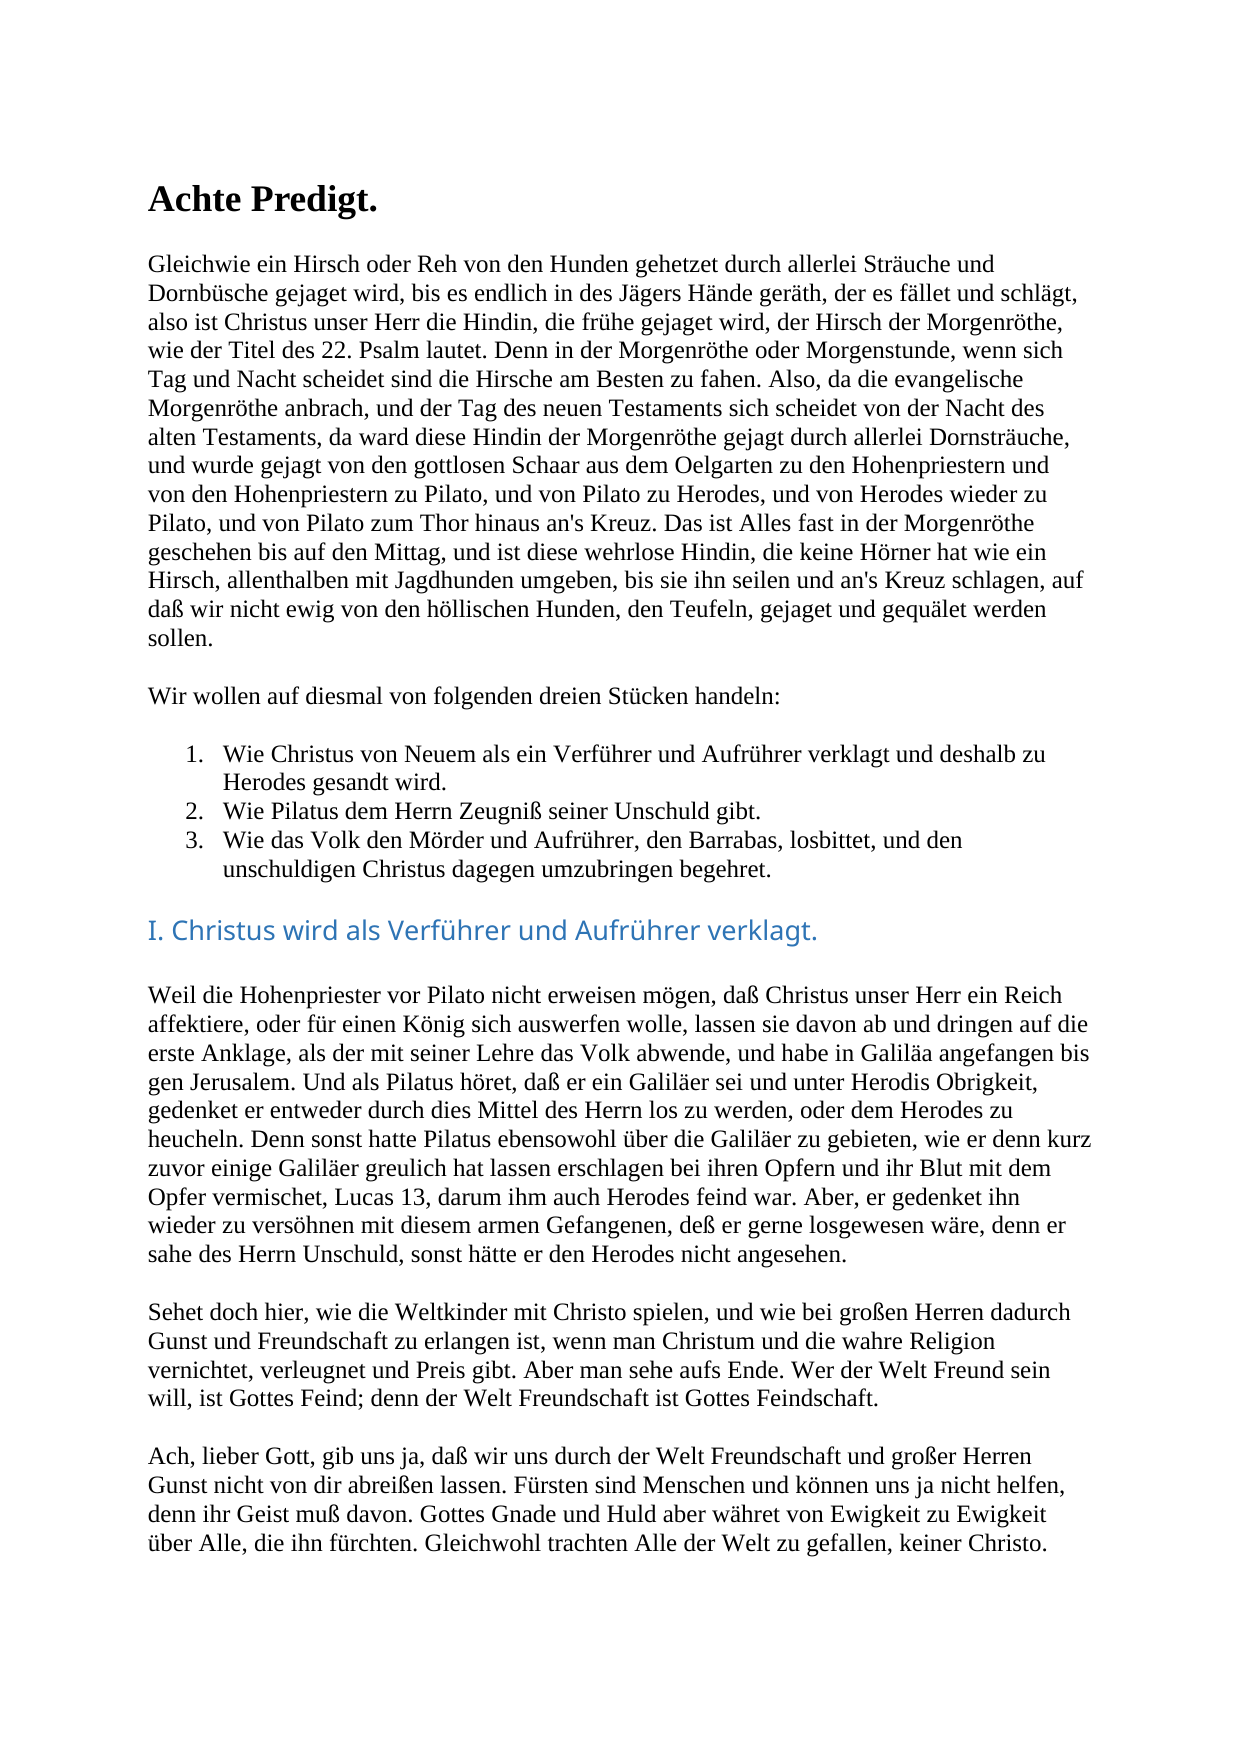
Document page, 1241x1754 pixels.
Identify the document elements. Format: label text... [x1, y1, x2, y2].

text Gleichwie ein Hirsch oder Reh von den Hunden gehetzet durch allerlei Sträuche und Dornbüsche gejaget wird, bis es endlich in des Jägers Hände geräth, der es fället und schlägt, also ist Christus unser Herr die Hindin, die frühe gejaget wird, der Hirsch der Morgenröthe, wie der Titel des 22. Psalm lautet. Denn in der Morgenröthe oder Morgenstunde, wenn sich Tag und Nacht scheidet sind die Hirsche am Besten zu fahen. Also, da die evangelische Morgenröthe anbrach, und der Tag des neuen Testaments sich scheidet von der Nacht des alten Testaments, da ward diese Hindin der Morgenröthe gejagt durch allerlei Dornsträuche, und wurde gejagt von den gottlosen Schaar aus dem Oelgarten zu den Hohenpriestern und von den Hohenpriestern zu Pilato, und von Pilato zu Herodes, und von Herodes wieder zu Pilato, und von Pilato zum Thor hinaus an's Kreuz. Das ist Alles fast in der Morgenröthe geschehen bis auf den Mittag, und ist diese wehrlose Hindin, die keine Hörner hat wie ein Hirsch, allenthalben mit Jagdhunden umgeben, bis sie ihn seilen und an's Kreuz schlagen, auf daß wir nicht ewig von den höllischen Hunden, den Teufeln, gejaget und gequälet werden sollen. [148, 249, 1093, 652]
list Wie das Volk den Mörder und Aufrührer, den Barrabas, losbittet, und den unschuldigen Christus dagegen umzubringen begehret. [185, 825, 1093, 882]
subtitle Achte Predigt. [148, 177, 1093, 220]
list Wie Pilatus dem Herrn Zeugniß seiner Unschuld gibt. [185, 796, 1093, 825]
text Sehet doch hier, wie die Weltkinder mit Christo spielen, und wie bei großen Herren dadurch Gunst und Freundschaft zu erlangen ist, wenn man Christum und die wahre Religion vernichtet, verleugnet und Preis gibt. Aber man sehe aufs Ende. Wer der Welt Freund sein will, ist Gottes Feind; denn der Welt Freundschaft ist Gottes Feindschaft. [148, 1297, 1093, 1412]
list Wie Christus von Neuem als ein Verführer und Aufrührer verklagt und deshalb zu Herodes gesandt wird. [185, 739, 1093, 796]
subtitle I. Christus wird als Verführer und Aufrührer verklagt. [148, 912, 1093, 948]
text Ach, lieber Gott, gib uns ja, daß wir uns durch der Welt Freundschaft und großer Herren Gunst nicht von dir abreißen lassen. Fürsten sind Menschen und können uns ja nicht helfen, denn ihr Geist muß davon. Gottes Gnade und Huld aber währet von Ewigkeit zu Ewigkeit über Alle, die ihn fürchten. Gleichwohl trachten Alle der Welt zu gefallen, keiner Christo. [148, 1441, 1093, 1556]
text Wir wollen auf diesmal von folgenden dreien Stücken handeln: [148, 681, 1093, 709]
text Weil die Hohenpriester vor Pilato nicht erweisen mögen, daß Christus unser Herr ein Reich affektiere, oder für einen König sich auswerfen wolle, lassen sie davon ab und dringen auf die erste Anklage, als der mit seiner Lehre das Volk abwende, und habe in Galiläa angefangen bis gen Jerusalem. Und als Pilatus höret, daß er ein Galiläer sei und unter Herodis Obrigkeit, gedenket er entweder durch dies Mittel des Herrn los zu werden, oder dem Herodes zu heucheln. Denn sonst hatte Pilatus ebensowohl über die Galiläer zu gebieten, wie er denn kurz zuvor einige Galiläer greulich hat lassen erschlagen bei ihren Opfern und ihr Blut mit dem Opfer vermischet, Lucas 13, darum ihm auch Herodes feind war. Aber, er gedenket ihn wieder zu versöhnen mit diesem armen Gefangenen, deß er gerne losgewesen wäre, denn er sahe des Herrn Unschuld, sonst hätte er den Herodes nicht angesehen. [148, 981, 1093, 1268]
